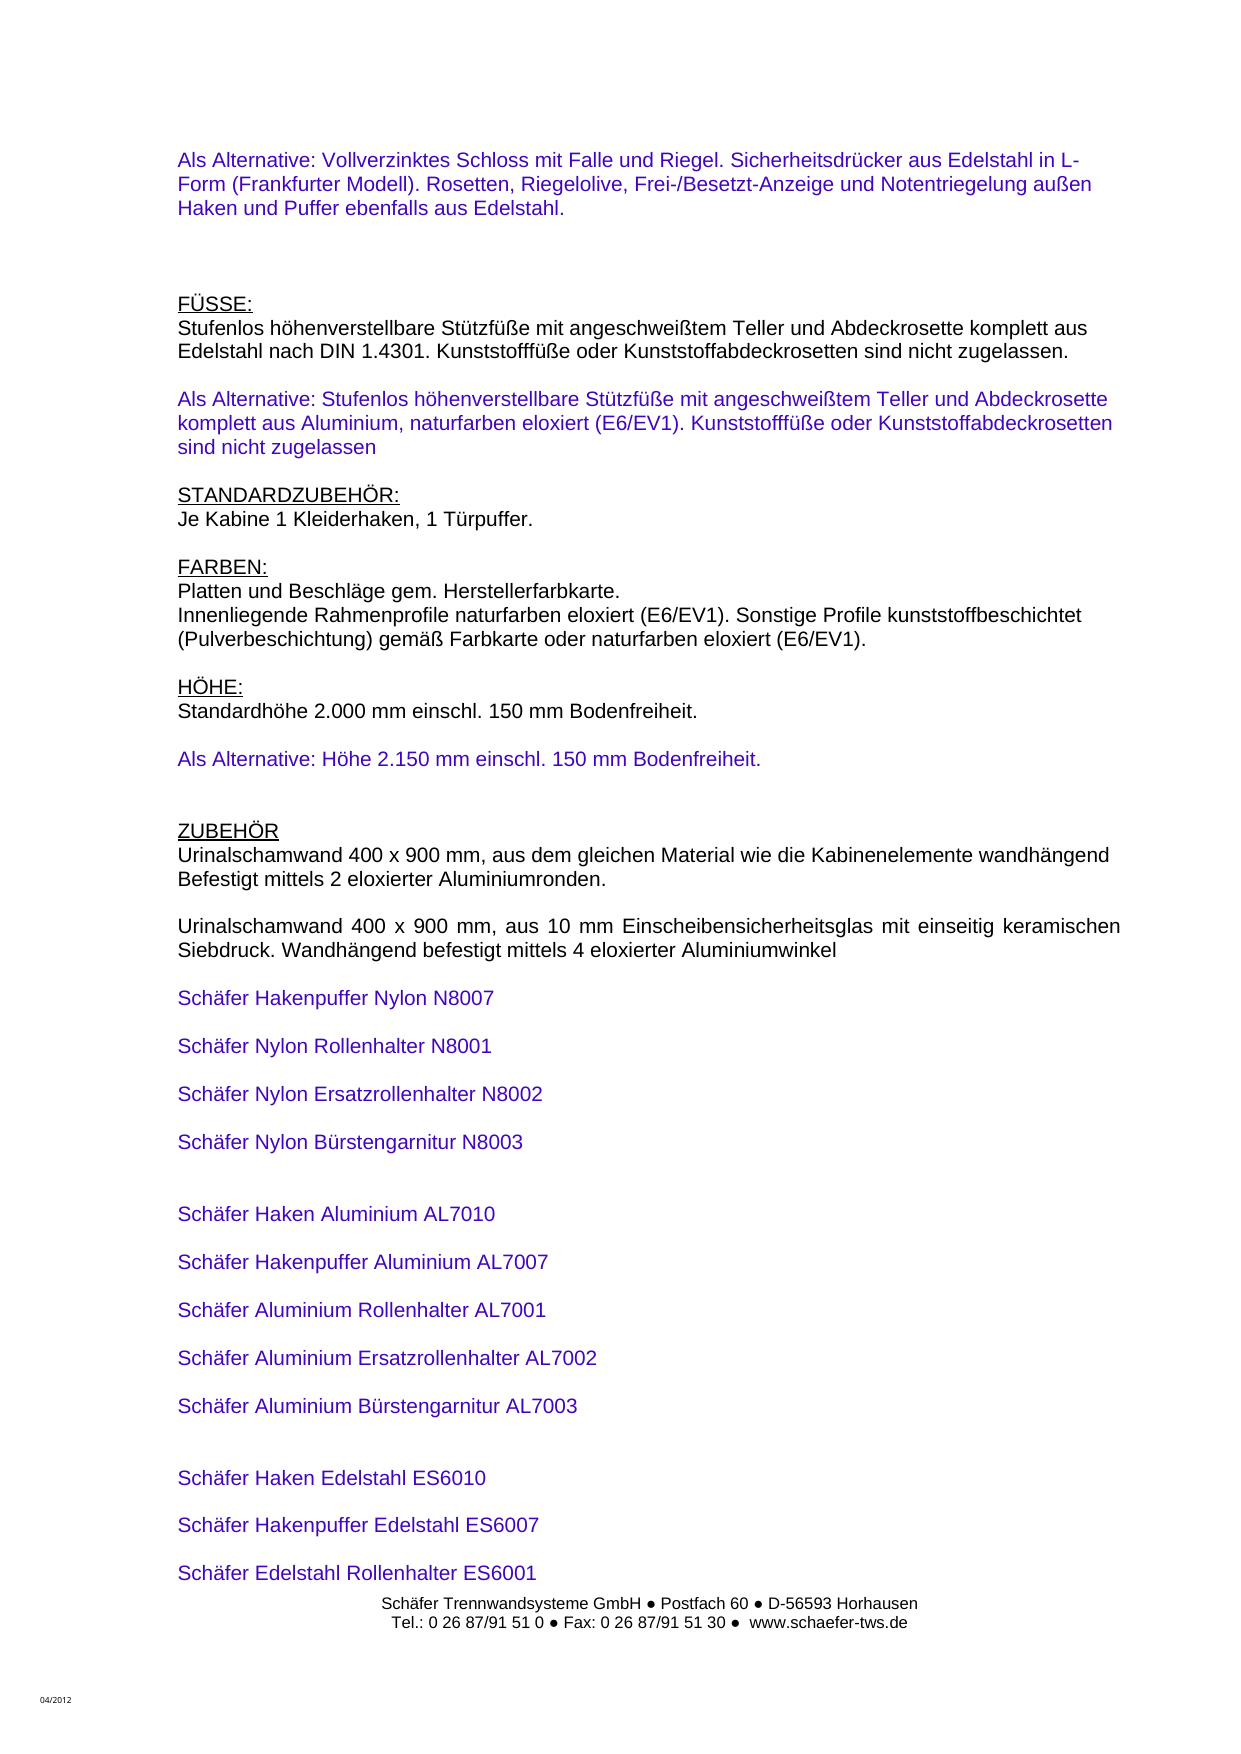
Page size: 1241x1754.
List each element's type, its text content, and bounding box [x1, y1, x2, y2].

text FÜSSE: [177, 291, 1122, 315]
text Je Kabine 1 Kleiderhaken, 1 Türpuffer. [177, 507, 1122, 531]
text FARBEN: [177, 555, 1122, 579]
text Platten und Beschläge gem. Herstellerfarbkarte. [177, 579, 1122, 603]
text Schäfer Hakenpuffer Aluminium AL7007 [177, 1250, 1122, 1274]
text Innenliegende Rahmenprofile naturfarben eloxiert (E6/EV1). Sonstige Profile kunststoffbeschichtet (Pulverbeschichtung) gemäß Farbkarte oder naturfarben eloxiert (E6/EV1). [177, 603, 1122, 651]
text ZUBEHÖR [177, 818, 1122, 842]
text Urinalschamwand 400 x 900 mm, aus dem gleichen Material wie die Kabinenelemente wandhängend [177, 842, 1122, 866]
text Schäfer Haken Edelstahl ES6010 [177, 1465, 1122, 1489]
text Schäfer Aluminium Bürstengarnitur AL7003 [177, 1393, 1122, 1417]
text Urinalschamwand 400 x 900 mm, aus 10 mm Einscheibensicherheitsglas mit einseitig keramischen Siebdruck. Wandhängend befestigt mittels 4 eloxierter Aluminiumwinkel [177, 914, 1122, 962]
text Schäfer Aluminium Rollenhalter AL7001 [177, 1298, 1122, 1322]
text HÖHE: [177, 675, 1122, 699]
text Schäfer Hakenpuffer Edelstahl ES6007 [177, 1513, 1122, 1537]
text STANDARDZUBEHÖR: [177, 483, 1122, 507]
text Schäfer Nylon Bürstengarnitur N8003 [177, 1130, 1122, 1154]
text Befestigt mittels 2 eloxierter Aluminiumronden. [177, 866, 1122, 890]
text Schäfer Haken Aluminium AL7010 [177, 1202, 1122, 1226]
text Standardhöhe 2.000 mm einschl. 150 mm Bodenfreiheit. [177, 699, 1122, 723]
text Als Alternative: Stufenlos höhenverstellbare Stützfüße mit angeschweißtem Teller und Abdeckrosette komplett aus Aluminium, naturfarben eloxiert (E6/EV1). Kunststofffüße oder Kunststoffabdeckrosetten sind nicht zugelassen [177, 387, 1122, 459]
text Schäfer Nylon Rollenhalter N8001 [177, 1034, 1122, 1058]
text Schäfer Hakenpuffer Nylon N8007 [177, 986, 1122, 1010]
text Schäfer Aluminium Ersatzrollenhalter AL7002 [177, 1346, 1122, 1369]
text Stufenlos höhenverstellbare Stützfüße mit angeschweißtem Teller und Abdeckrosette komplett aus Edelstahl nach DIN 1.4301. Kunststofffüße oder Kunststoffabdeckrosetten sind nicht zugelassen. [177, 315, 1122, 363]
text Schäfer Edelstahl Rollenhalter ES6001 [177, 1561, 1122, 1585]
text Als Alternative: Vollverzinktes Schloss mit Falle und Riegel. Sicherheitsdrücker aus Edelstahl in L-Form (Frankfurter Modell). Rosetten, Riegelolive, Frei-/Besetzt-Anzeige und Notentriegelung außen Haken und Puffer ebenfalls aus Edelstahl. [177, 148, 1122, 219]
text Schäfer Nylon Ersatzrollenhalter N8002 [177, 1082, 1122, 1106]
text Als Alternative: Höhe 2.150 mm einschl. 150 mm Bodenfreiheit. [177, 747, 1122, 771]
